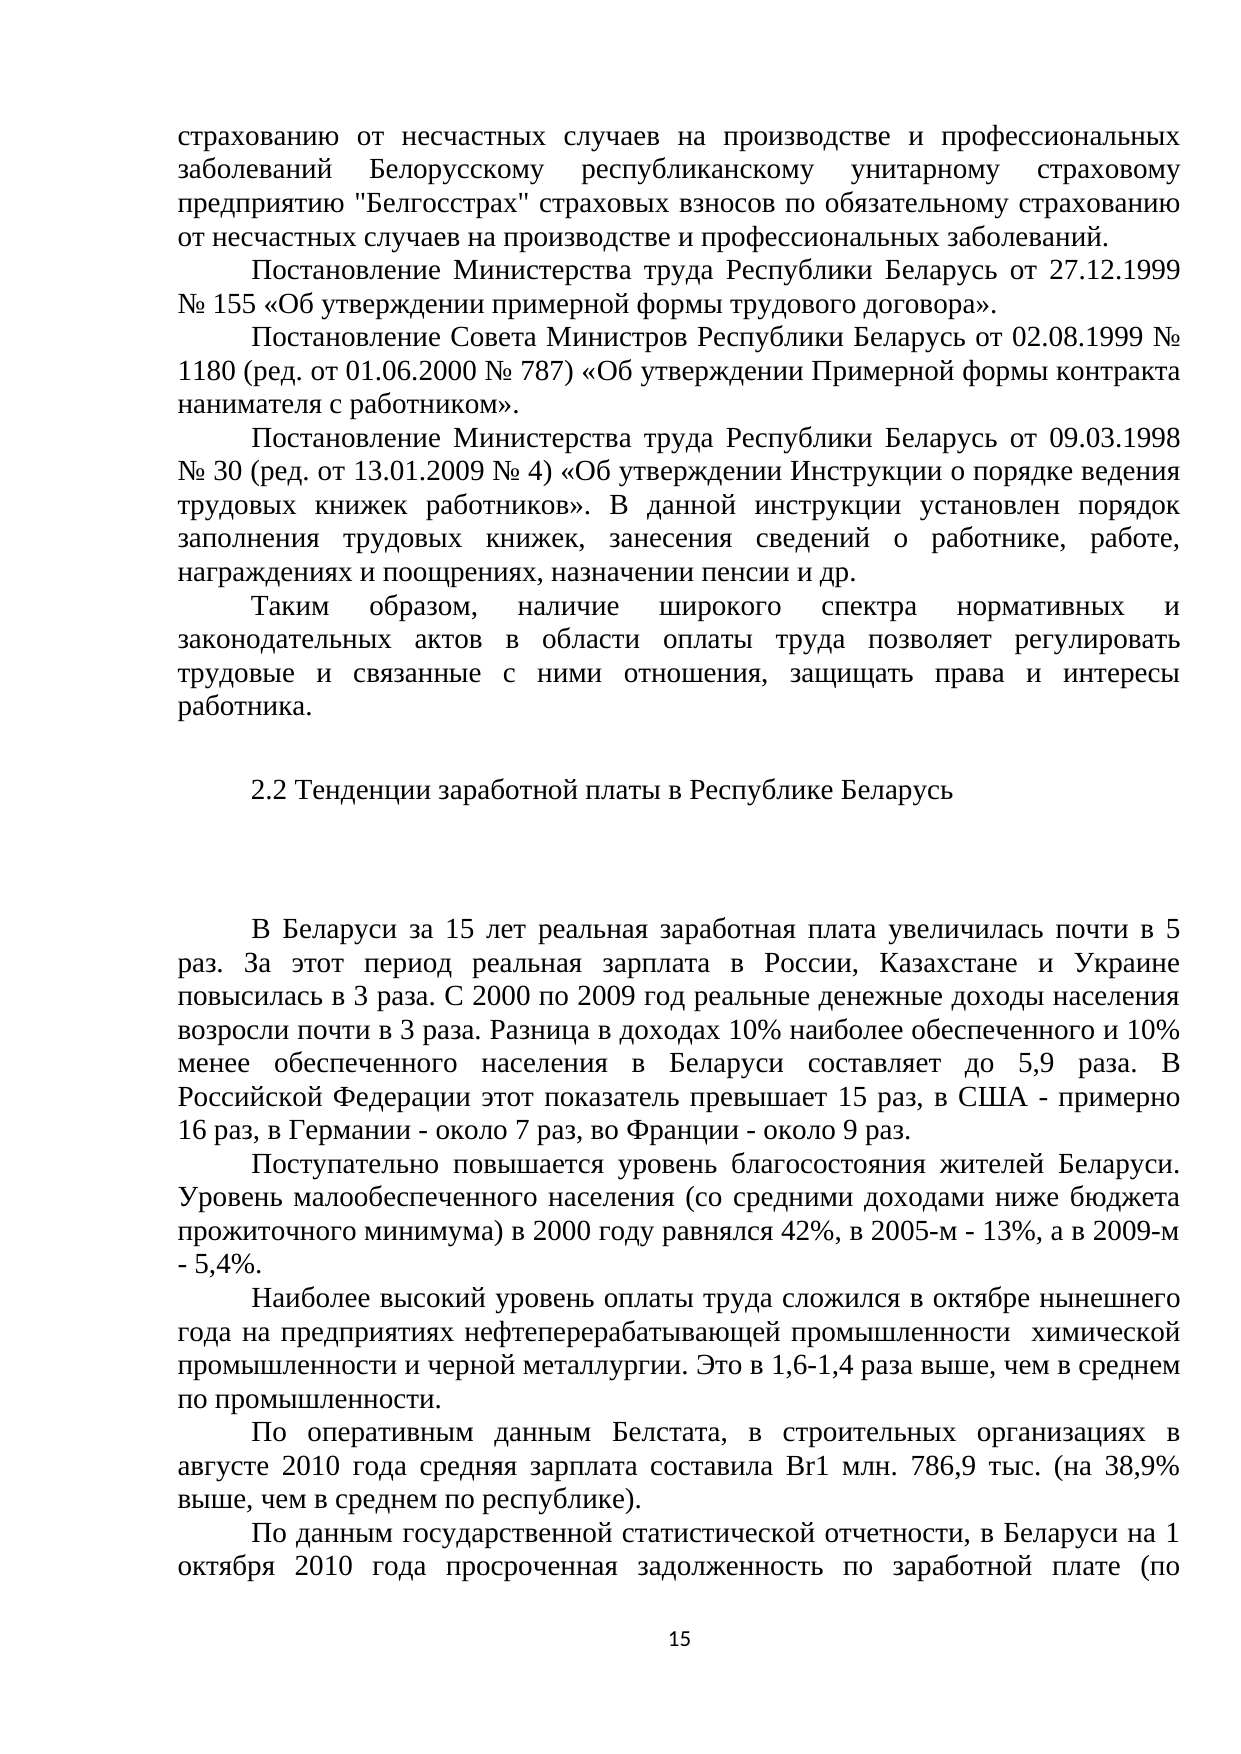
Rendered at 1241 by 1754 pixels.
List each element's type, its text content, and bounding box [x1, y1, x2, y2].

text В Беларуси за 15 лет реальная заработная плата увеличилась почти в 5 раз. За этот период реальная зарплата в России, Казахстане и Украине повысилась в 3 раза. С 2000 по 2009 год реальные денежные доходы населения возросли почти в 3 раза. Разница в доходах 10% наиболее обеспеченного и 10% менее обеспеченного населения в Беларуси составляет до 5,9 раза. В Российской Федерации этот показатель превышает 15 раз, в США - примерно 16 раз, в Германии - около 7 раз, во Франции - около 9 раз. [177, 911, 1181, 1146]
text Поступательно повышается уровень благосостояния жителей Беларуси. Уровень малообеспеченного населения (со средними доходами ниже бюджета прожиточного минимума) в 2000 году равнялся 42%, в 2005-м - 13%, а в 2009-м - 5,4%. [177, 1146, 1181, 1280]
text Наиболее высокий уровень оплаты труда сложился в октябре нынешнего года на предприятиях нефтеперерабатывающей промышленности химической промышленности и черной металлургии. Это в 1,6-1,4 раза выше, чем в среднем по промышленности. [177, 1280, 1181, 1414]
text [177, 1515, 1181, 1582]
list 2.2 Тенденции заработной платы в Республике Беларусь [177, 772, 1181, 806]
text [177, 118, 1181, 252]
text По оперативным данным Белстата, в строительных организациях в августе 2010 года средняя зарплата составила Br1 млн. 786,9 тыс. (на 38,9% выше, чем в среднем по республике). [177, 1414, 1181, 1515]
text Постановление Совета Министров Республики Беларусь от 02.08.1999 № 1180 (ред. от 01.06.2000 № 787) «Об утверждении Примерной формы контракта нанимателя с работником». [177, 319, 1181, 420]
text Постановление Министерства труда Республики Беларусь от 09.03.1998 № 30 (ред. от 13.01.2009 № 4) «Об утверждении Инструкции о порядке ведения трудовых книжек работников». В данной инструкции установлен порядок заполнения трудовых книжек, занесения сведений о работнике, работе, награждениях и поощрениях, назначении пенсии и др. [177, 420, 1181, 588]
list Таким образом, наличие широкого спектра нормативных и законодательных актов в области оплаты труда позволяет регулировать трудовые и связанные с ними отношения, защищать права и интересы работника. [177, 588, 1181, 722]
text Постановление Министерства труда Республики Беларусь от 27.12.1999 № 155 «Об утверждении примерной формы трудового договора». [177, 252, 1181, 319]
